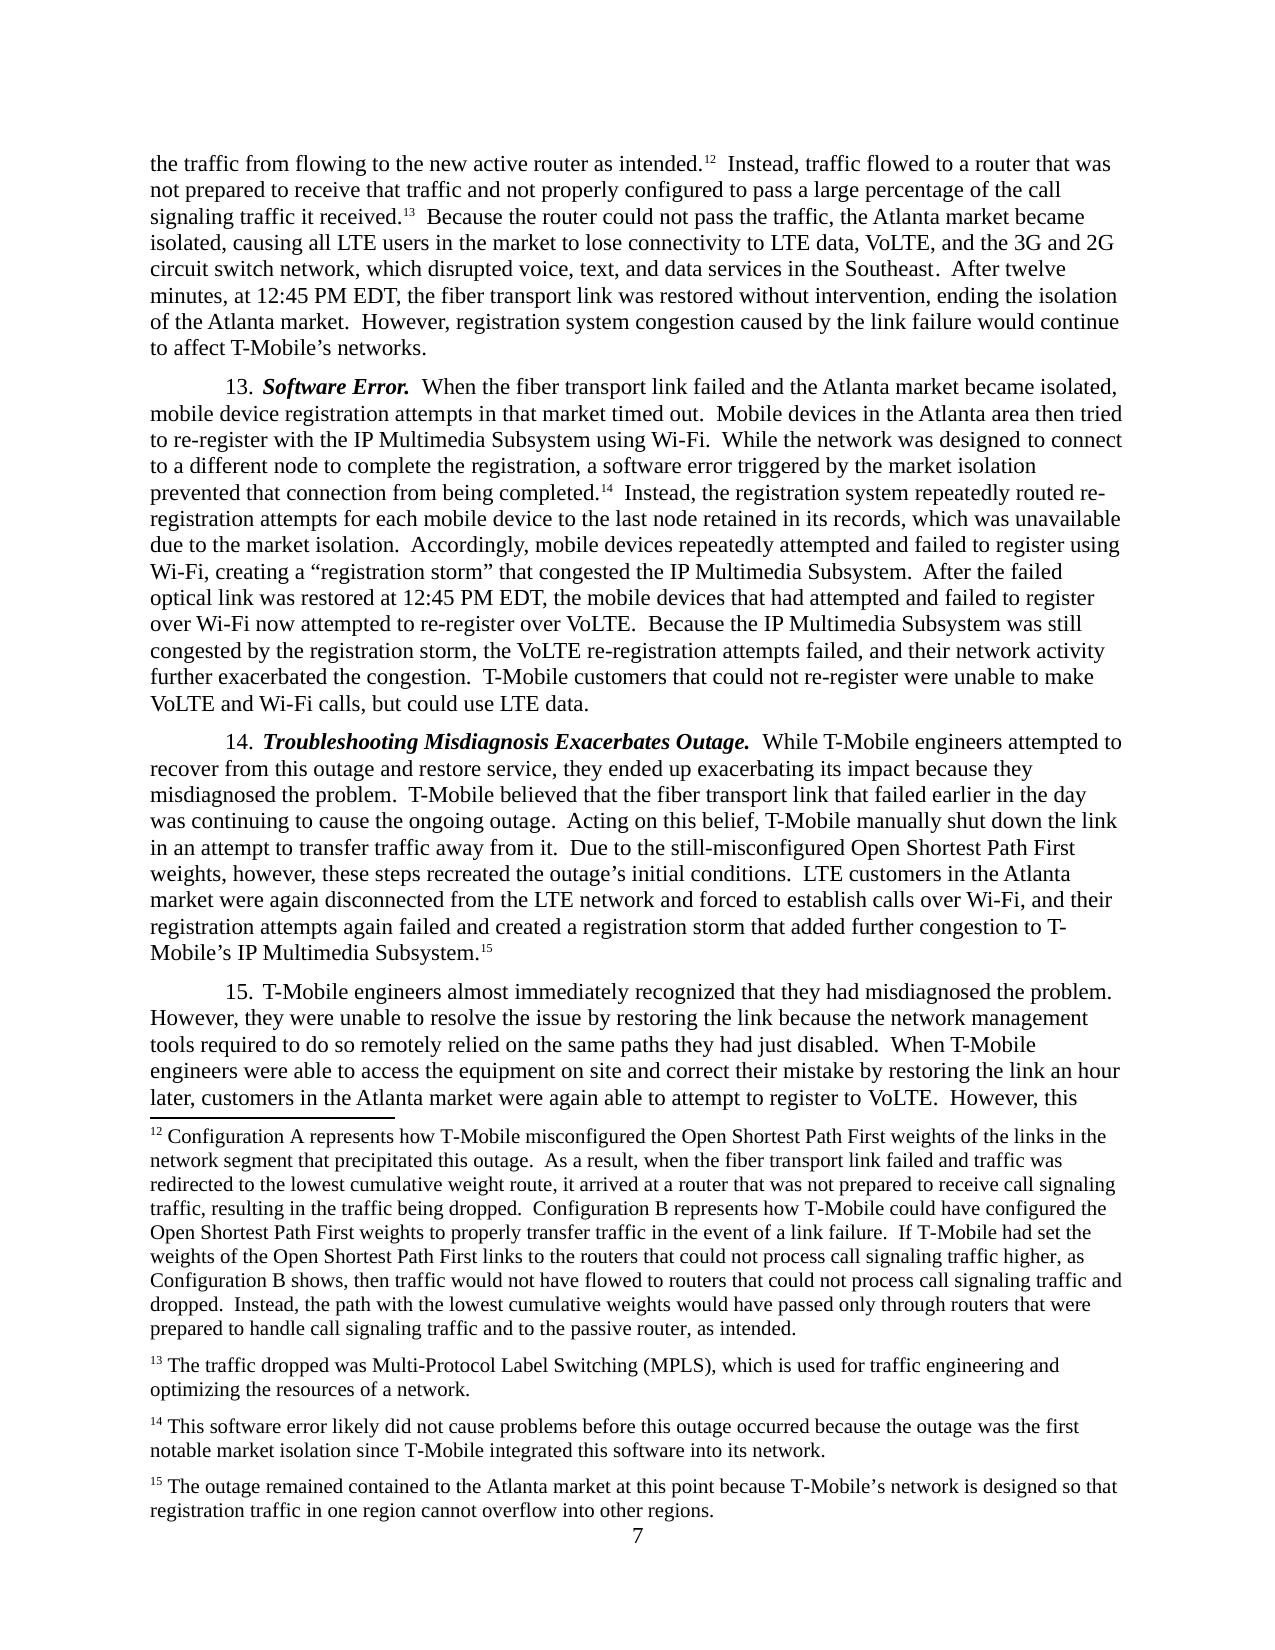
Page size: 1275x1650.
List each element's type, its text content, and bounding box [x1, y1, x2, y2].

text T-Mobile engineers almost immediately recognized that they had misdiagnosed the problem. However, they were unable to resolve the issue by restoring the link because the network management tools required to do so remotely relied on the same paths they had just disabled. When T-Mobile engineers were able to access the equipment on site and correct their mistake by restoring the link an hour later, customers in the Atlanta market were again able to attempt to register to VoLTE. However, this again created additional congestion because T-Mobile engineers had not yet addressed the software error that prevented registrations from completing. [150, 978, 1125, 1110]
text Software Error. When the fiber transport link failed and the Atlanta market became isolated, mobile device registration attempts in that market timed out. Mobile devices in the Atlanta area then tried to re-register with the IP Multimedia Subsystem using Wi-Fi. While the network was designed to connect to a different node to complete the registration, a software error triggered by the market isolation prevented that connection from being completed. Instead, the registration system repeatedly routed re-registration attempts for each mobile device to the last node retained in its records, which was unavailable due to the market isolation. Accordingly, mobile devices repeatedly attempted and failed to register using Wi-Fi, creating a “registration storm” that congested the IP Multimedia Subsystem. After the failed optical link was restored at 12:45 PM EDT, the mobile devices that had attempted and failed to register over Wi-Fi now attempted to re-register over VoLTE. Because the IP Multimedia Subsystem was still congested by the registration storm, the VoLTE re-registration attempts failed, and their network activity further exacerbated the congestion. T-Mobile customers that could not re-register were unable to make VoLTE and Wi-Fi calls, but could use LTE data. [150, 373, 1125, 716]
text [150, 150, 1125, 361]
text Troubleshooting Misdiagnosis Exacerbates Outage. While T-Mobile engineers attempted to recover from this outage and restore service, they ended up exacerbating its impact because they misdiagnosed the problem. T-Mobile believed that the fiber transport link that failed earlier in the day was continuing to cause the ongoing outage. Acting on this belief, T-Mobile manually shut down the link in an attempt to transfer traffic away from it. Due to the still-misconfigured Open Shortest Path First weights, however, these steps recreated the outage’s initial conditions. LTE customers in the Atlanta market were again disconnected from the LTE network and forced to establish calls over Wi-Fi, and their registration attempts again failed and created a registration storm that added further congestion to T-Mobile’s IP Multimedia Subsystem. [150, 728, 1125, 966]
